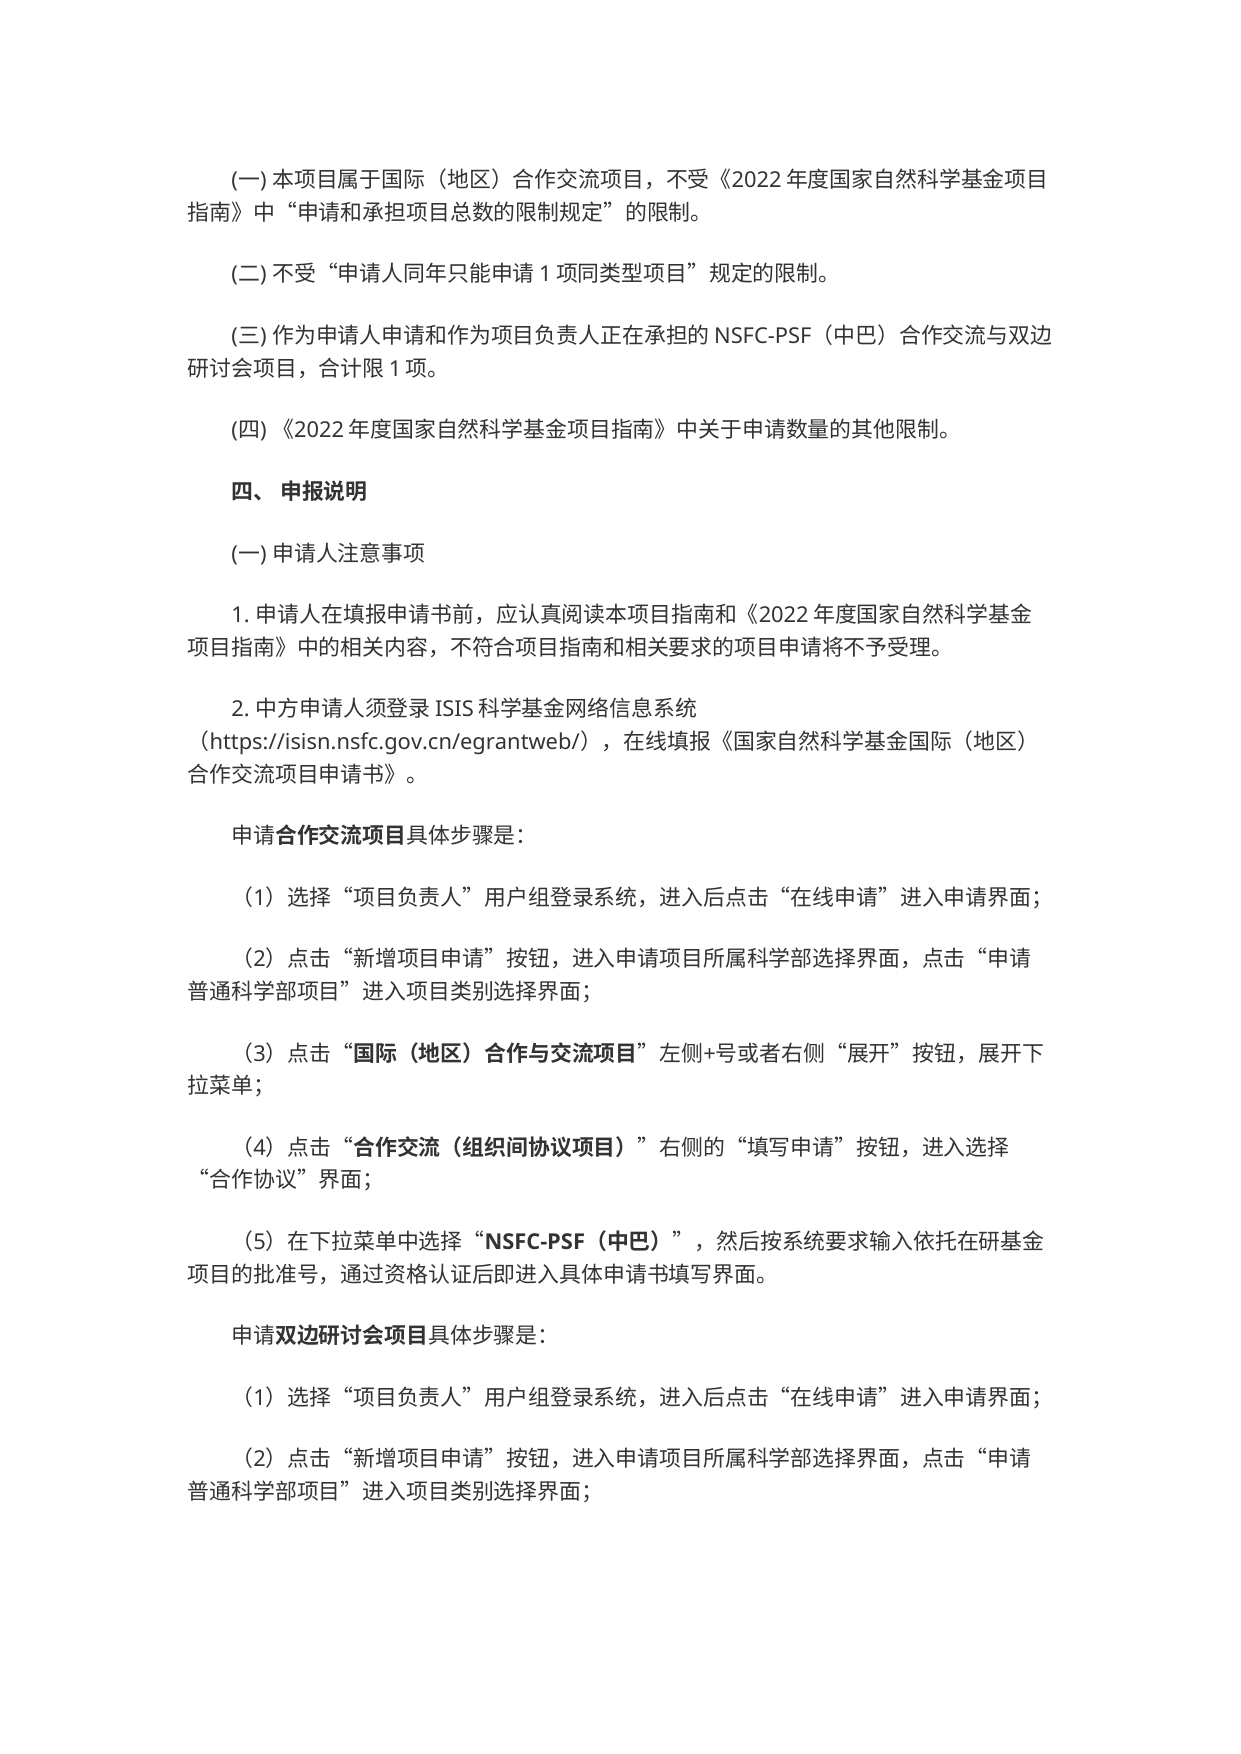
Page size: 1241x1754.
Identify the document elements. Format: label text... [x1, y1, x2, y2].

text (一) 申请人注意事项 [187, 535, 1053, 568]
text （1）选择“项目负责人”用户组登录系统，进入后点击“在线申请”进入申请界面； [187, 1379, 1053, 1412]
text (二) 不受“申请人同年只能申请1项同类型项目”规定的限制。 [187, 256, 1053, 289]
text 四、 申报说明 [187, 474, 1053, 506]
text （1）选择“项目负责人”用户组登录系统，进入后点击“在线申请”进入申请界面； [187, 879, 1053, 912]
text 申请双边研讨会项目具体步骤是： [187, 1318, 1053, 1350]
text 申请合作交流项目具体步骤是： [187, 818, 1053, 850]
text （4）点击“合作交流（组织间协议项目）”右侧的“填写申请”按钮，进入选择“合作协议”界面； [187, 1129, 1053, 1194]
text （3）点击“国际（地区）合作与交流项目”左侧+号或者右侧“展开”按钮，展开下拉菜单； [187, 1035, 1053, 1100]
text 1. 申请人在填报申请书前，应认真阅读本项目指南和《2022年度国家自然科学基金项目指南》中的相关内容，不符合项目指南和相关要求的项目申请将不予受理。 [187, 597, 1053, 662]
text (四) 《2022年度国家自然科学基金项目指南》中关于申请数量的其他限制。 [187, 412, 1053, 444]
text 2. 中方申请人须登录ISIS科学基金网络信息系统（https://isisn.nsfc.gov.cn/egrantweb/），在线填报《国家自然科学基金国际（地区）合作交流项目申请书》。 [187, 691, 1053, 789]
text (三) 作为申请人申请和作为项目负责人正在承担的NSFC-PSF（中巴）合作交流与双边研讨会项目，合计限1项。 [187, 318, 1053, 383]
text （2）点击“新增项目申请”按钮，进入申请项目所属科学部选择界面，点击“申请普通科学部项目”进入项目类别选择界面； [187, 941, 1053, 1006]
text (一) 本项目属于国际（地区）合作交流项目，不受《2022年度国家自然科学基金项目指南》中“申请和承担项目总数的限制规定”的限制。 [187, 162, 1053, 227]
text （2）点击“新增项目申请”按钮，进入申请项目所属科学部选择界面，点击“申请普通科学部项目”进入项目类别选择界面； [187, 1441, 1053, 1506]
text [187, 1224, 1053, 1289]
